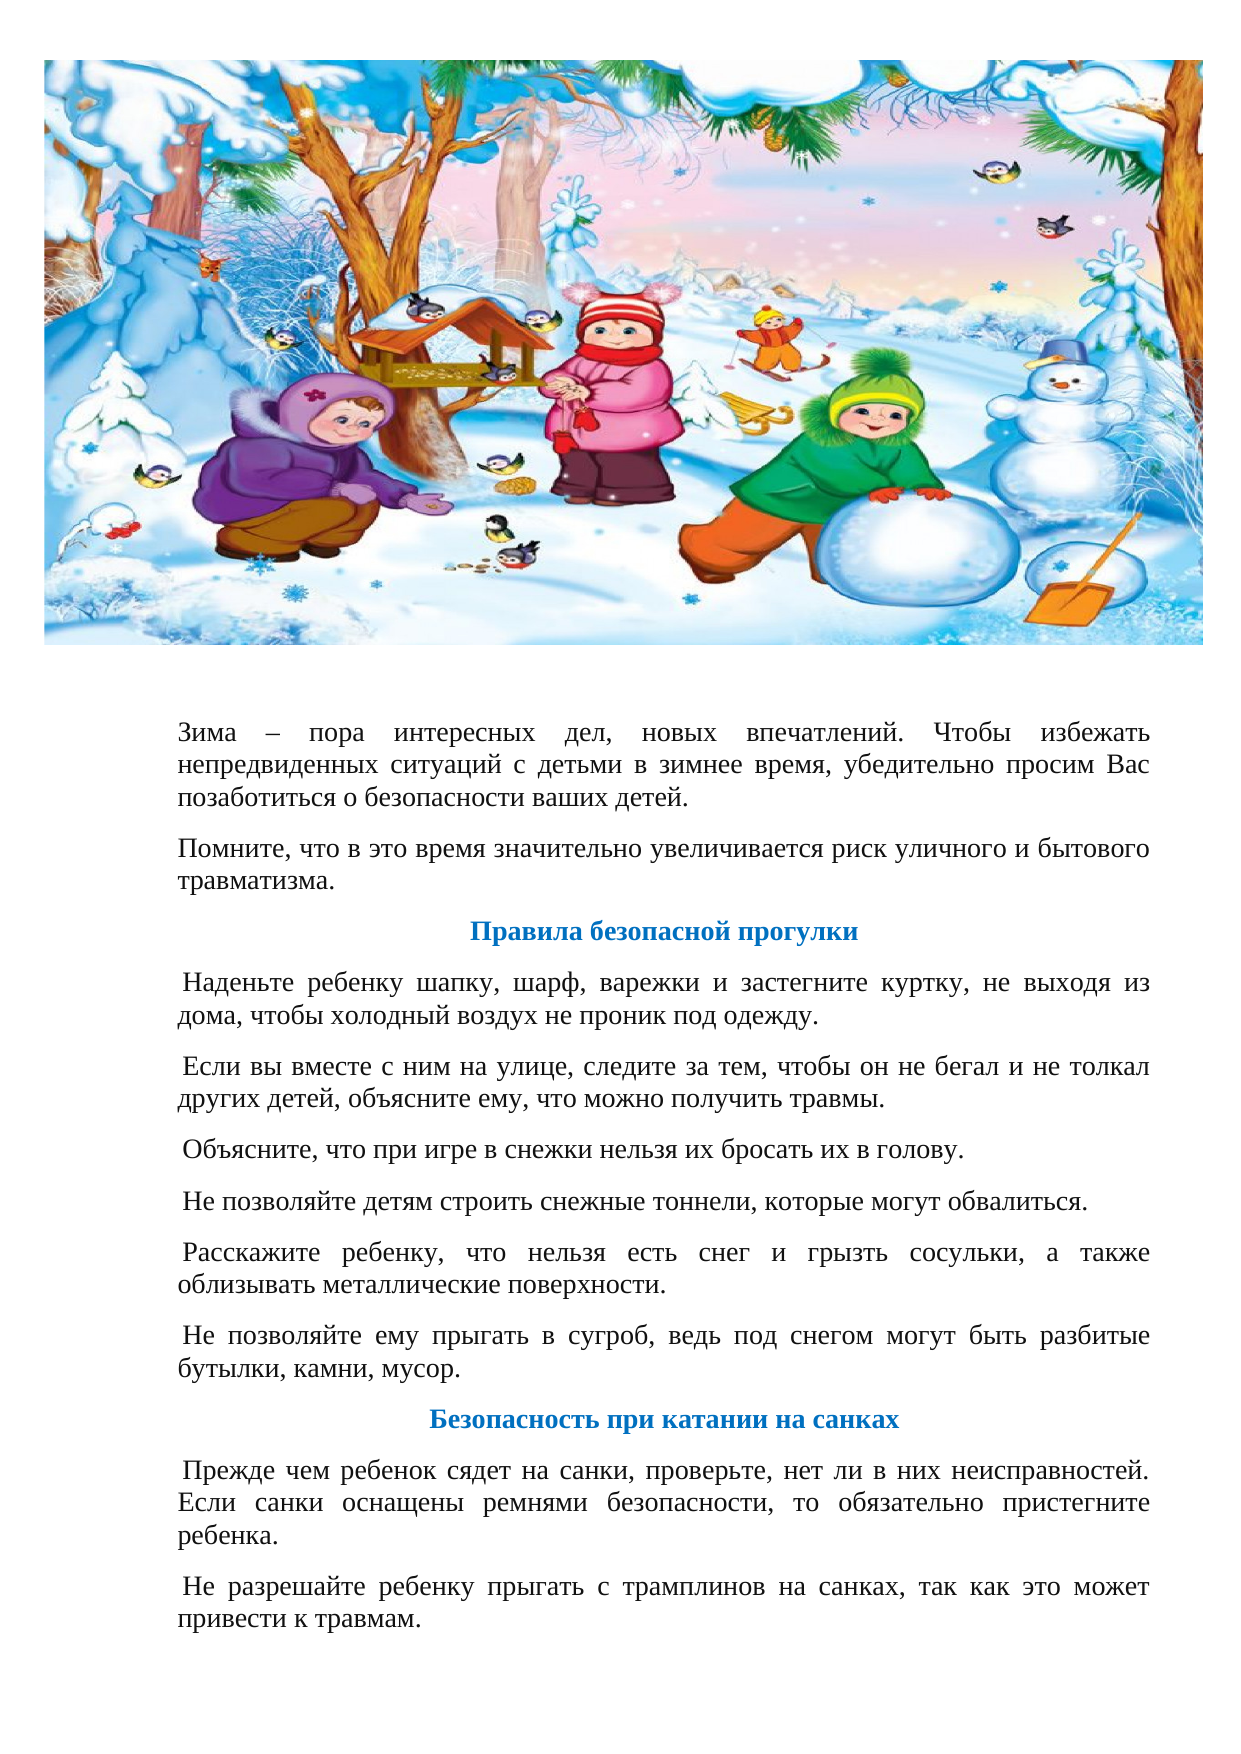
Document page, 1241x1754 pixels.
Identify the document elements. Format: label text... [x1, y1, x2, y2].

text Объясните, что при игре в снежки нельзя их бросать их в голову. [177, 1133, 1152, 1165]
picture [386, 112, 399, 122]
text Наденьте ребенку шапку, шарф, варежки и застегните куртку, не выходя из дома, чтобы холодный воздух не проник под одежду. [177, 966, 1152, 1030]
text Не позволяйте детям строить снежные тоннели, которые могут обвалиться. [177, 1184, 1152, 1216]
text Не позволяйте ему прыгать в сугроб, ведь под снегом могут быть разбитые бутылки, камни, мусор. [177, 1318, 1152, 1383]
text Не разрешайте ребенку прыгать с трамплинов на санках, так как это может привести к травмам. [177, 1569, 1152, 1634]
text Помните, что в это время значительно увеличивается риск уличного и бытового травматизма. [177, 831, 1152, 896]
text Безопасность при катании на санках [177, 1402, 1152, 1434]
text Если вы вместе с ним на улице, следите за тем, чтобы он не бегал и не толкал других детей, объясните ему, что можно получить травмы. [177, 1049, 1152, 1114]
text Правила безопасной прогулки [177, 914, 1152, 947]
picture [44, 60, 1203, 645]
text Расскажите ребенку, что нельзя есть снег и грызть сосульки, а также облизывать металлические поверхности. [177, 1235, 1152, 1300]
text Зима – пора интересных дел, новых впечатлений. Чтобы избежать непредвиденных ситуаций с детьми в зимнее время, убедительно просим Вас позаботиться о безопасности ваших детей. [177, 715, 1152, 812]
text Прежде чем ребенок сядет на санки, проверьте, нет ли в них неисправностей. Если санки оснащены ремнями безопасности, то обязательно пристегните ребенка. [177, 1453, 1152, 1550]
